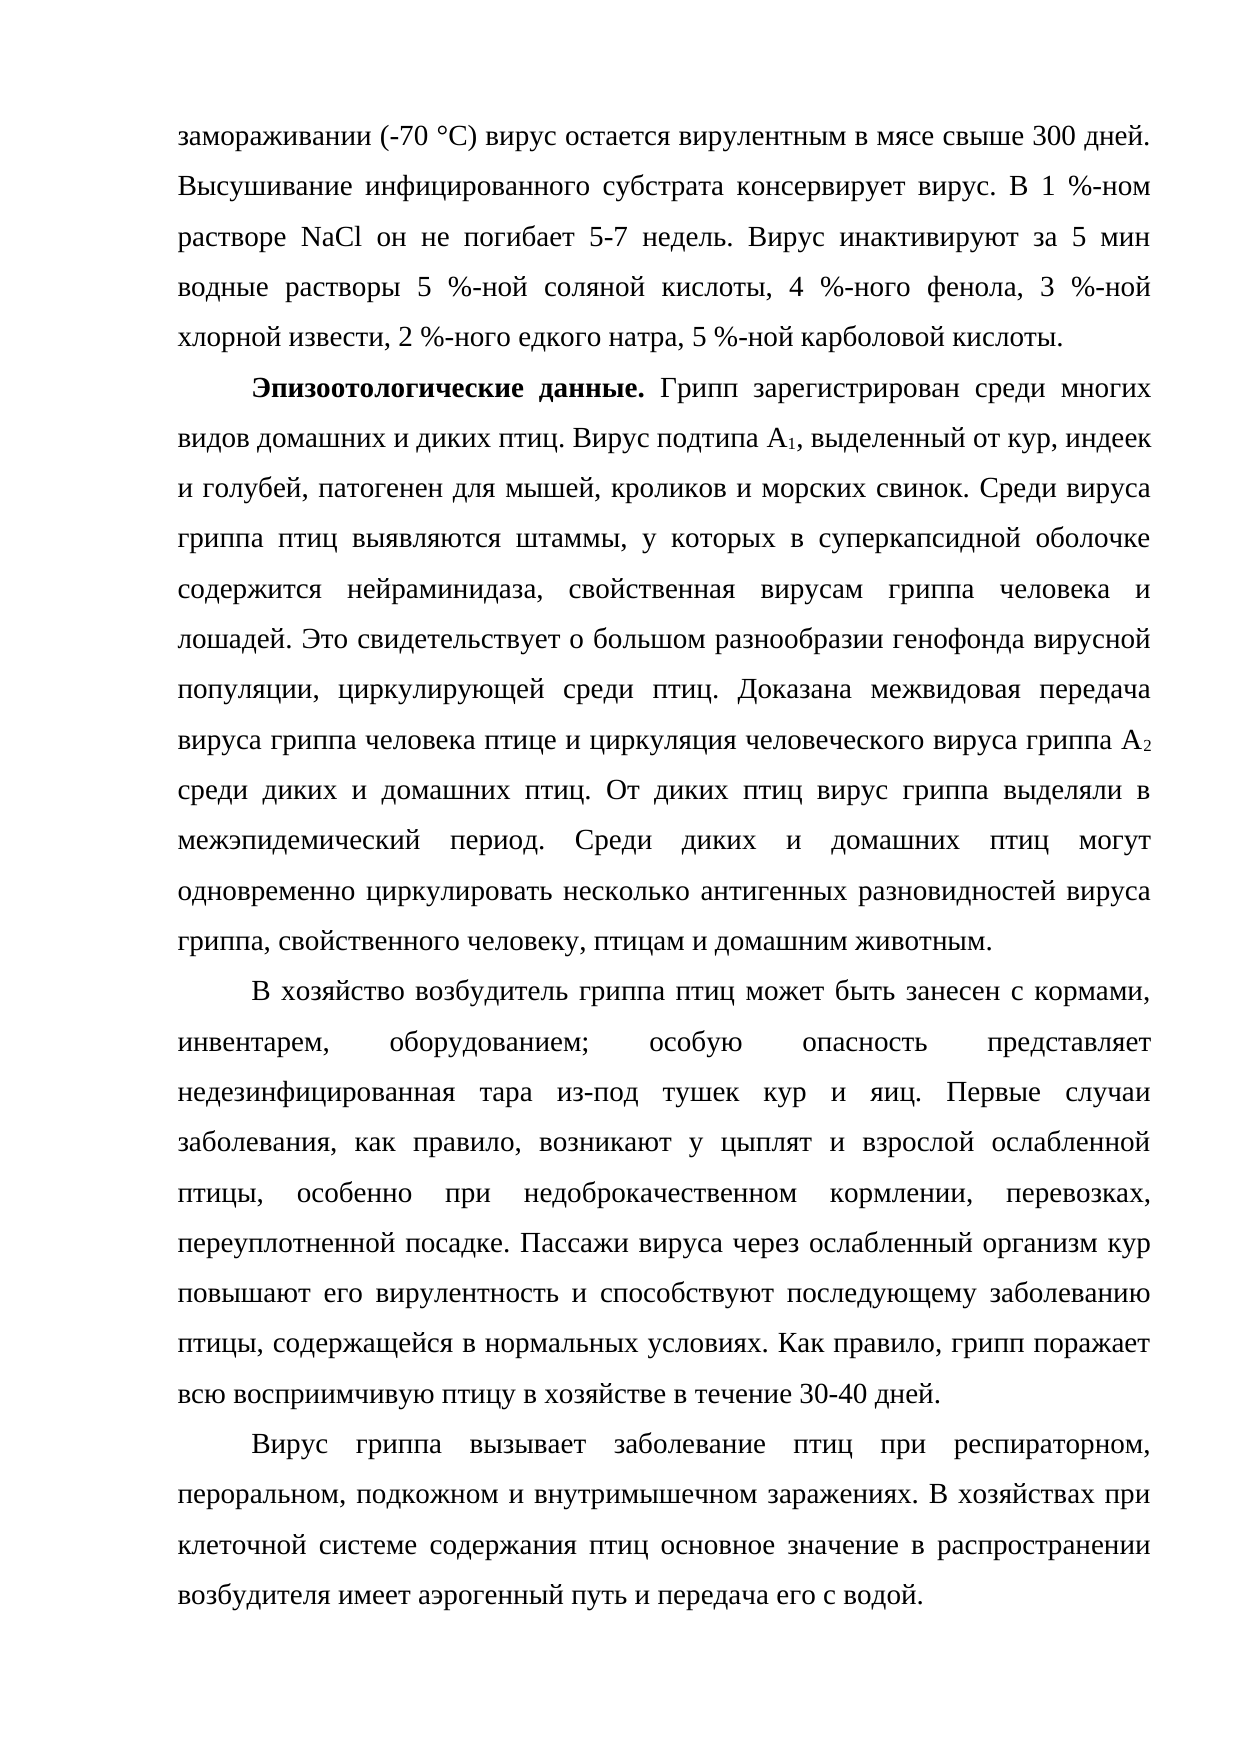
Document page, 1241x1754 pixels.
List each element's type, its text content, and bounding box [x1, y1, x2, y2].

text Вирус гриппа вызывает заболевание птиц при респираторном, пероральном, подкожном и внутримышечном заражениях. В хозяйствах при клеточной системе содержания птиц основное значение в распространении возбудителя имеет аэрогенный путь и передача его с водой. [177, 1426, 1152, 1611]
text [177, 118, 1152, 353]
text В хозяйство возбудитель гриппа птиц может быть занесен с кормами, инвентарем, оборудованием; особую опасность представляет недезинфицированная тара из-под тушек кур и яиц. Первые случаи заболевания, как правило, возникают у цыплят и взрослой ослабленной птицы, особенно при недоброкачественном кормлении, перевозках, переуплотненной посадке. Пассажи вируса через ослабленный организм кур повышают его вирулентность и способствуют последующему заболеванию птицы, содержащейся в нормальных условиях. Как правило, грипп поражает всю восприимчивую птицу в хозяйстве в течение 30-40 дней. [177, 973, 1152, 1409]
text Эпизоотологические данные. Грипп зарегистрирован среди многих видов домашних и диких птиц. Вирус подтипа A1, выделенный от кур, индеек и голубей, патогенен для мышей, кроликов и морских свинок. Среди вируса гриппа птиц выявляются штаммы, у которых в суперкапсидной оболочке содержится нейраминидаза, свойственная вирусам гриппа человека и лошадей. Это свидетельствует о большом разнообразии генофонда вирусной популяции, циркулирующей среди птиц. Доказана межвидовая передача вируса гриппа человека птице и циркуляция человеческого вируса гриппа А2 среди диких и домашних птиц. От диких птиц вирус гриппа выделяли в межэпидемический период. Среди диких и домашних птиц могут одновременно циркулировать несколько антигенных разновидностей вируса гриппа, свойственного человеку, птицам и домашним животным. [177, 370, 1152, 957]
